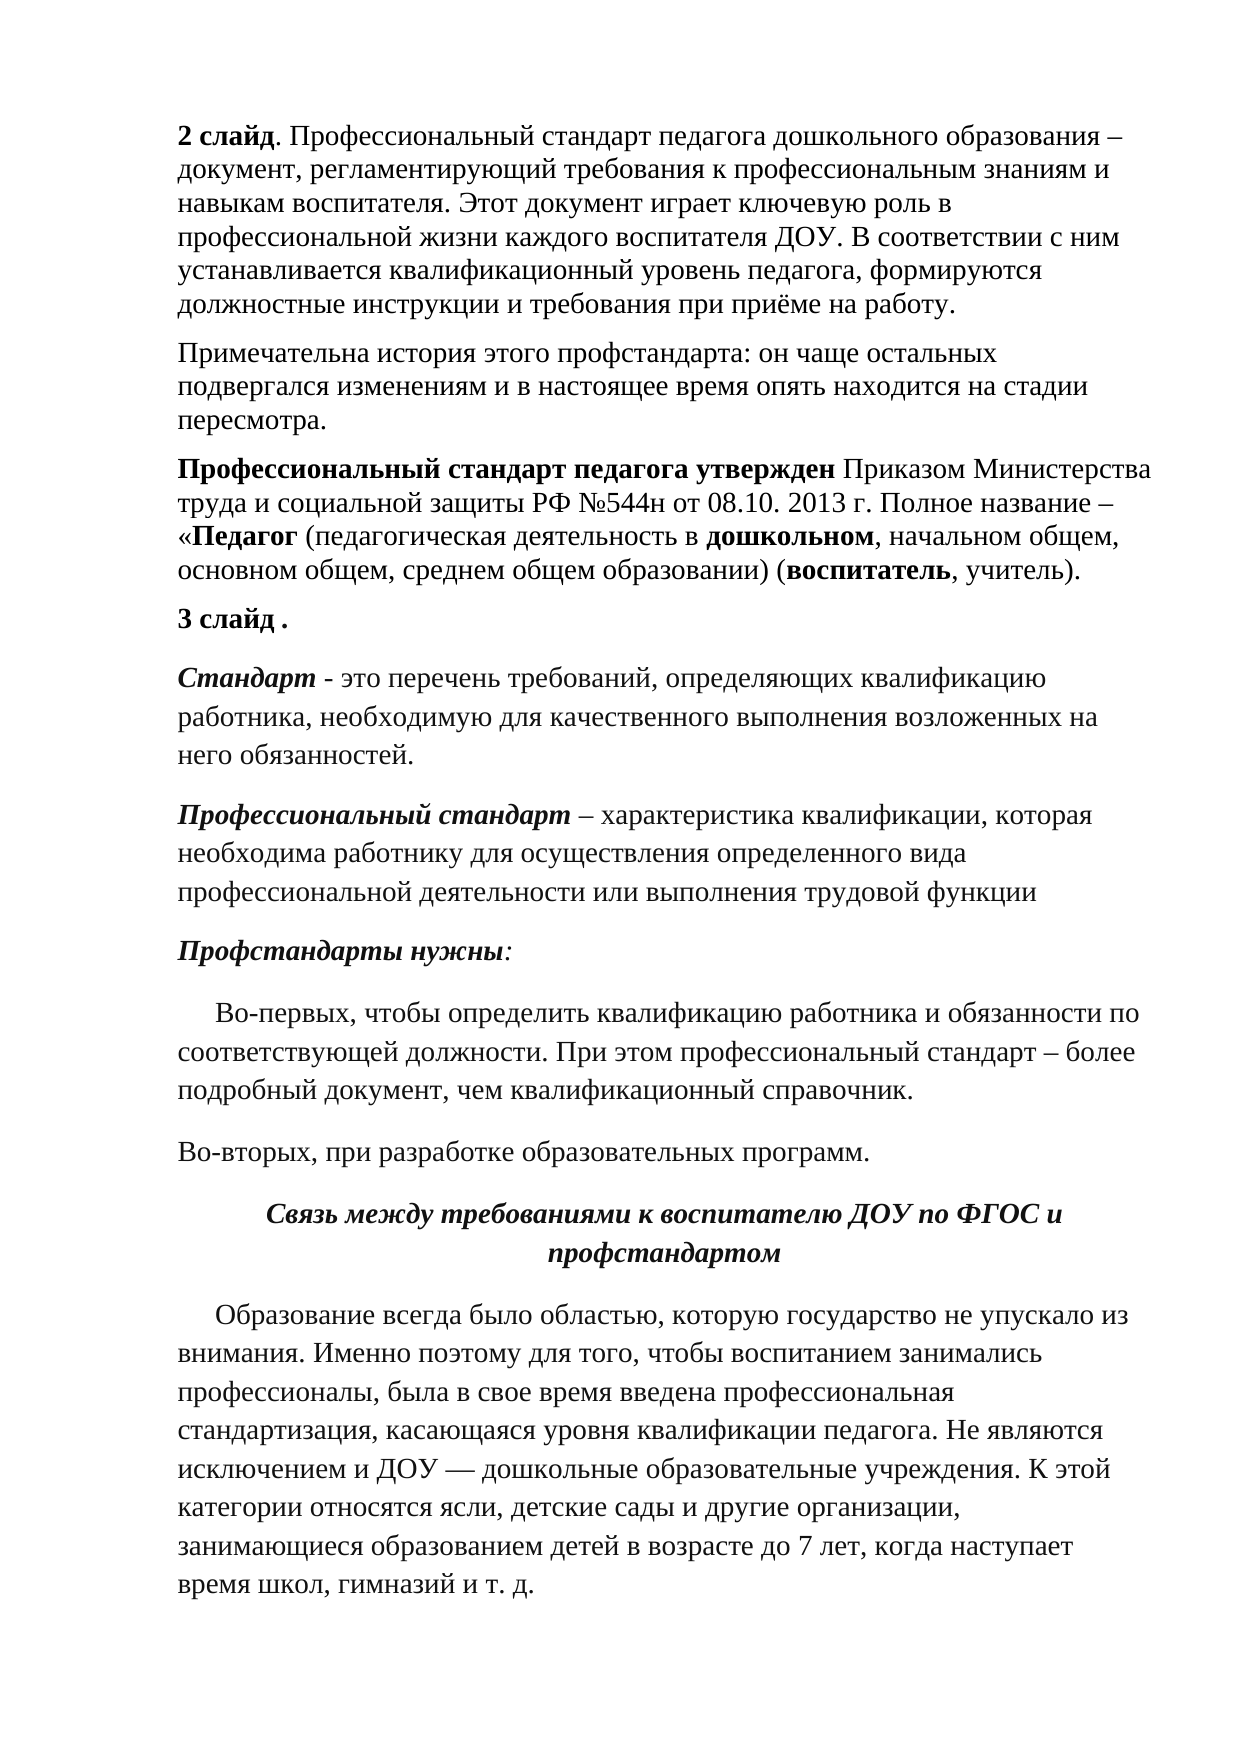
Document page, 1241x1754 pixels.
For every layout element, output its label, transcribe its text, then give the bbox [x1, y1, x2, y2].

text 2 слайд. Профессиональный стандарт педагога дошкольного образования – документ, регламентирующий требования к профессиональным знаниям и навыкам воспитателя. Этот документ играет ключевую роль в профессиональной жизни каждого воспитателя ДОУ. В соответствии с ним устанавливается квалификационный уровень педагога, формируются должностные инструкции и требования при приёме на работу. [177, 118, 1152, 319]
text Во-вторых, при разработке образовательных программ. [177, 1134, 1152, 1168]
text Профстандарты нужны: [177, 933, 1152, 967]
text Стандарт - это перечень требований, определяющих квалификацию работника, необходимую для качественного выполнения возложенных на него обязанностей. [177, 660, 1152, 771]
text 3 слайд . [177, 601, 1152, 634]
text Образование всегда было областью, которую государство не упускало из внимания. Именно поэтому для того, чтобы воспитанием занимались профессионалы, была в свое время введена профессиональная стандартизация, касающаяся уровня квалификации педагога. Не являются исключением и ДОУ — дошкольные образовательные учреждения. К этой категории относятся ясли, детские сады и другие организации, занимающиеся образованием детей в возрасте до 7 лет, когда наступает время школ, гимназий и т. д. [177, 1297, 1152, 1600]
text Связь между требованиями к воспитателю ДОУ по ФГОС и профстандартом [177, 1196, 1152, 1268]
text Примечательна история этого профстандарта: он чаще остальных подвергался изменениям и в настоящее время опять находится на стадии пересмотра. [177, 335, 1152, 436]
text Профессиональный стандарт – характеристика квалификации, которая необходима работнику для осуществления определенного вида профессиональной деятельности или выполнения трудовой функции [177, 797, 1152, 907]
text Во-первых, чтобы определить квалификацию работника и обязанности по соответствующей должности. При этом профессиональный стандарт – более подробный документ, чем квалификационный справочник. [177, 995, 1152, 1106]
